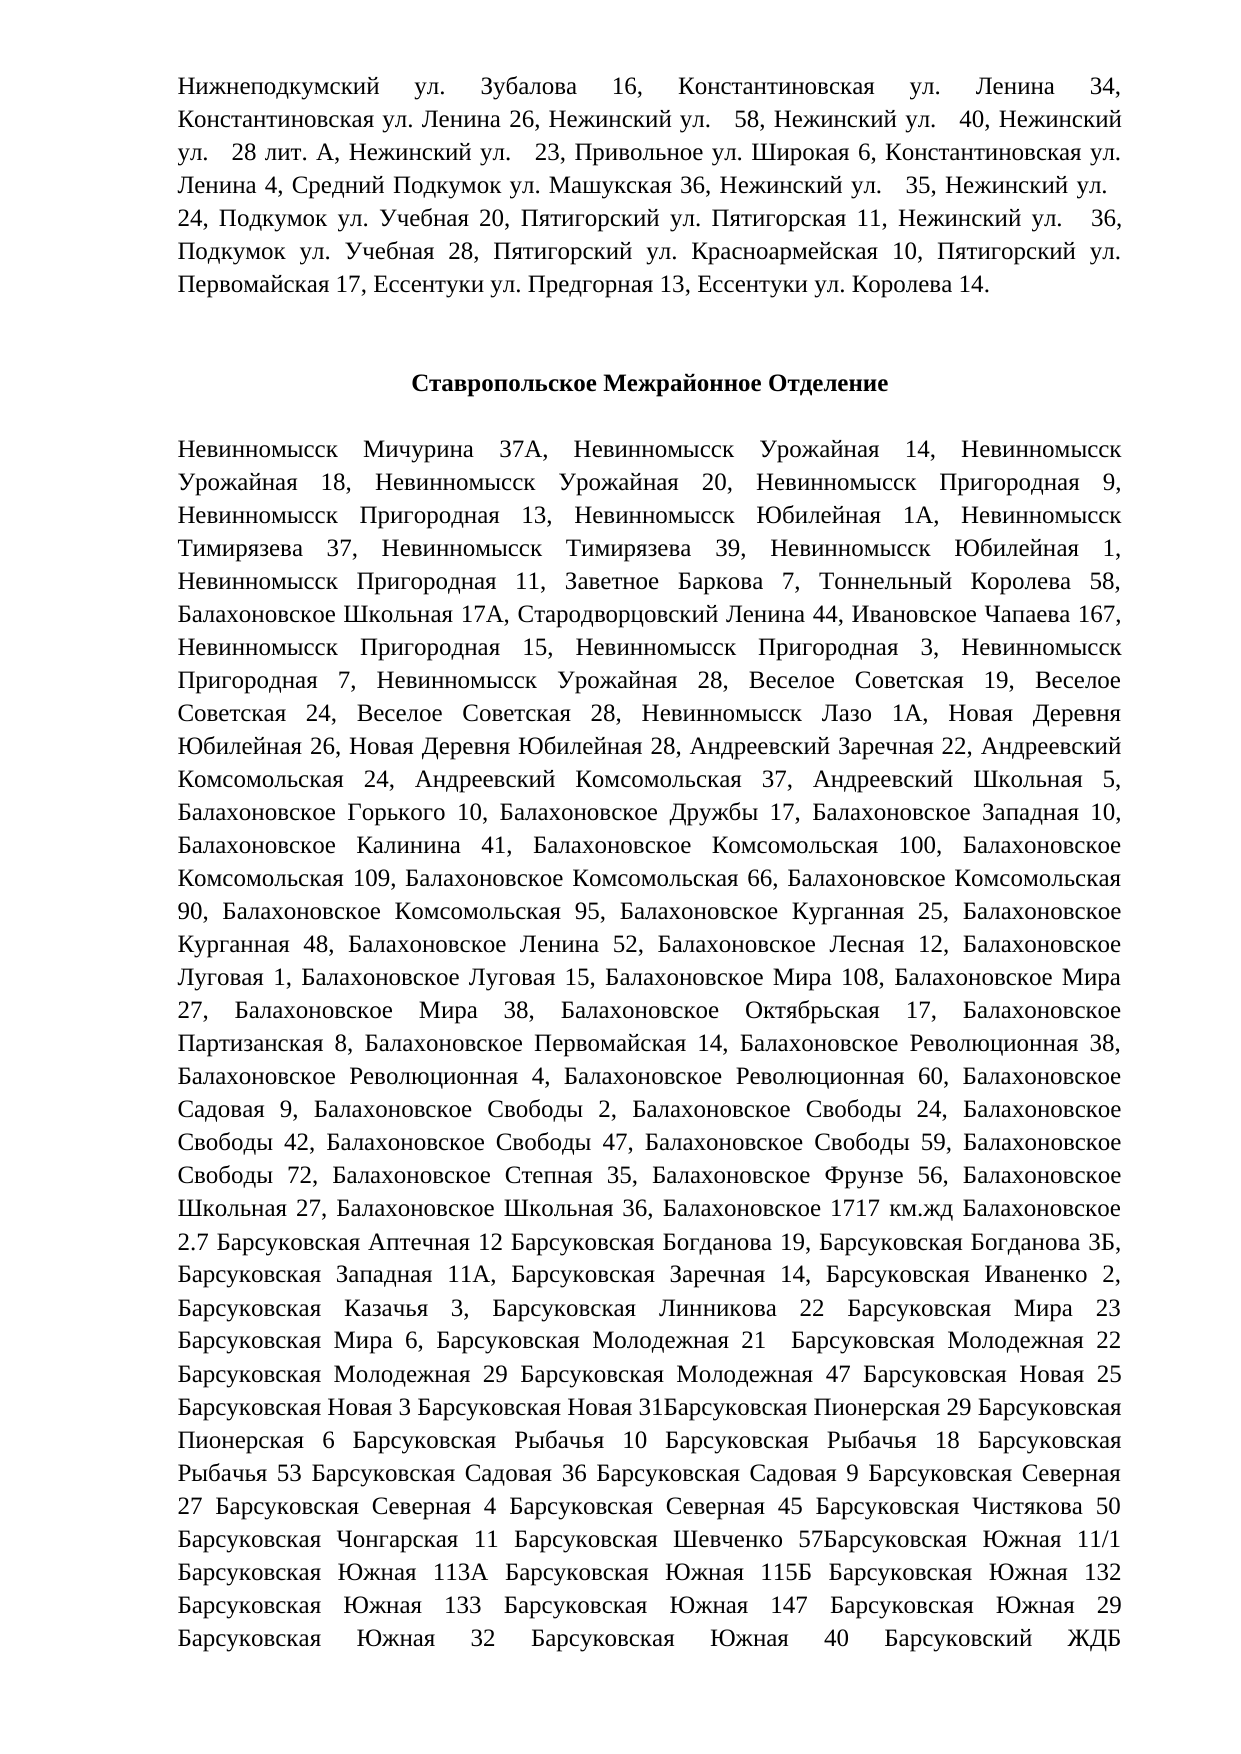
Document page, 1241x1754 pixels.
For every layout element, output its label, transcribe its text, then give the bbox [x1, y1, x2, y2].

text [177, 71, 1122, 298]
text Ставропольское Межрайонное Отделение [177, 368, 1122, 397]
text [177, 434, 1122, 1652]
